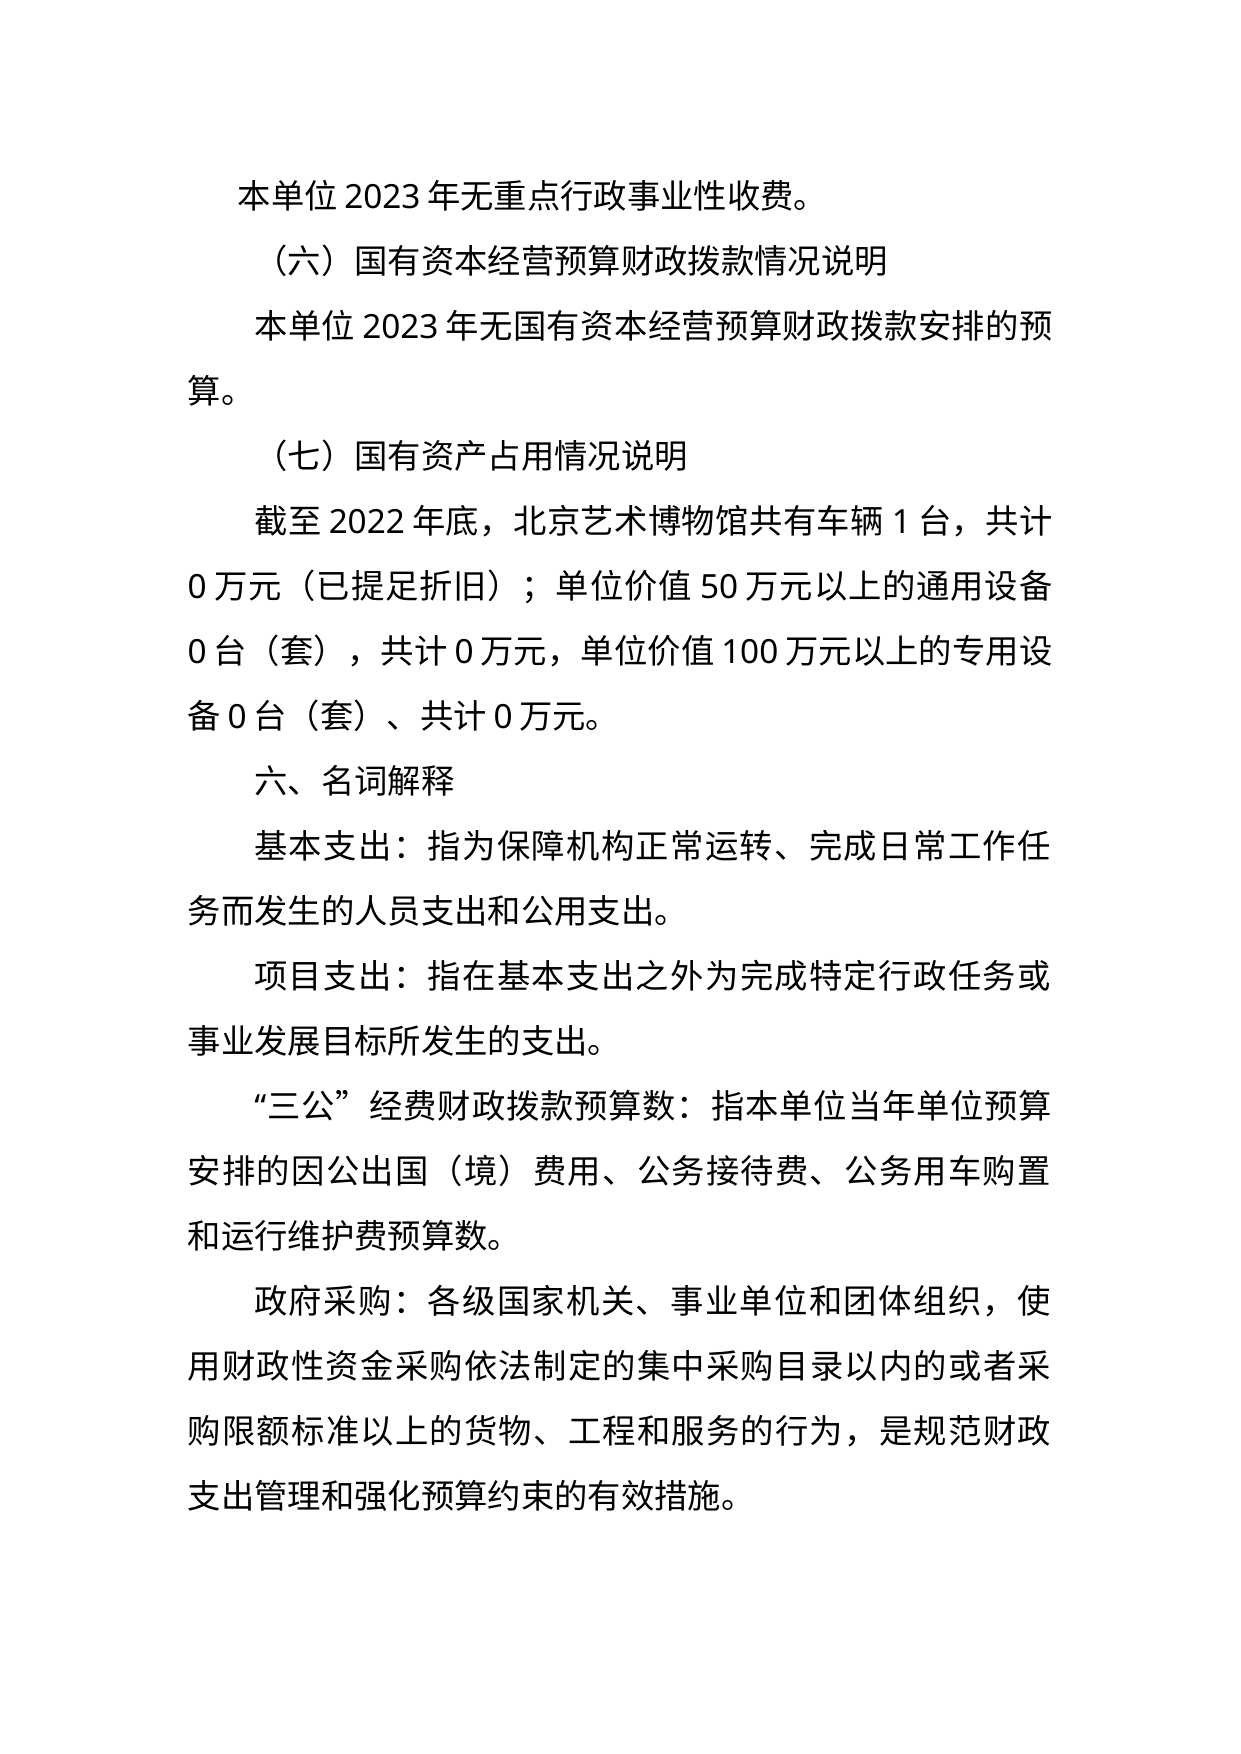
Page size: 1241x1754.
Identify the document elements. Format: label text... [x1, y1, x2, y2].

text 本单位2023年无重点行政事业性收费。 [187, 162, 1053, 227]
text 基本支出：指为保障机构正常运转、完成日常工作任务而发生的人员支出和公用支出。 [187, 812, 1053, 942]
text 截至2022年底，北京艺术博物馆共有车辆1台，共计0万元（已提足折旧）；单位价值50万元以上的通用设备0台（套），共计0万元，单位价值100万元以上的专用设备0台（套）、共计0万元。 [187, 487, 1053, 747]
text 六、名词解释 [187, 747, 1053, 812]
text 本单位2023年无国有资本经营预算财政拨款安排的预算。 [187, 292, 1053, 422]
text 项目支出：指在基本支出之外为完成特定行政任务或事业发展目标所发生的支出。 [187, 942, 1053, 1072]
text 政府采购：各级国家机关、事业单位和团体组织，使用财政性资金采购依法制定的集中采购目录以内的或者采购限额标准以上的货物、工程和服务的行为，是规范财政支出管理和强化预算约束的有效措施。 [187, 1267, 1053, 1527]
text （六）国有资本经营预算财政拨款情况说明 [187, 227, 1053, 292]
text （七）国有资产占用情况说明 [187, 422, 1053, 487]
text “三公”经费财政拨款预算数：指本单位当年单位预算安排的因公出国（境）费用、公务接待费、公务用车购置和运行维护费预算数。 [187, 1072, 1053, 1267]
